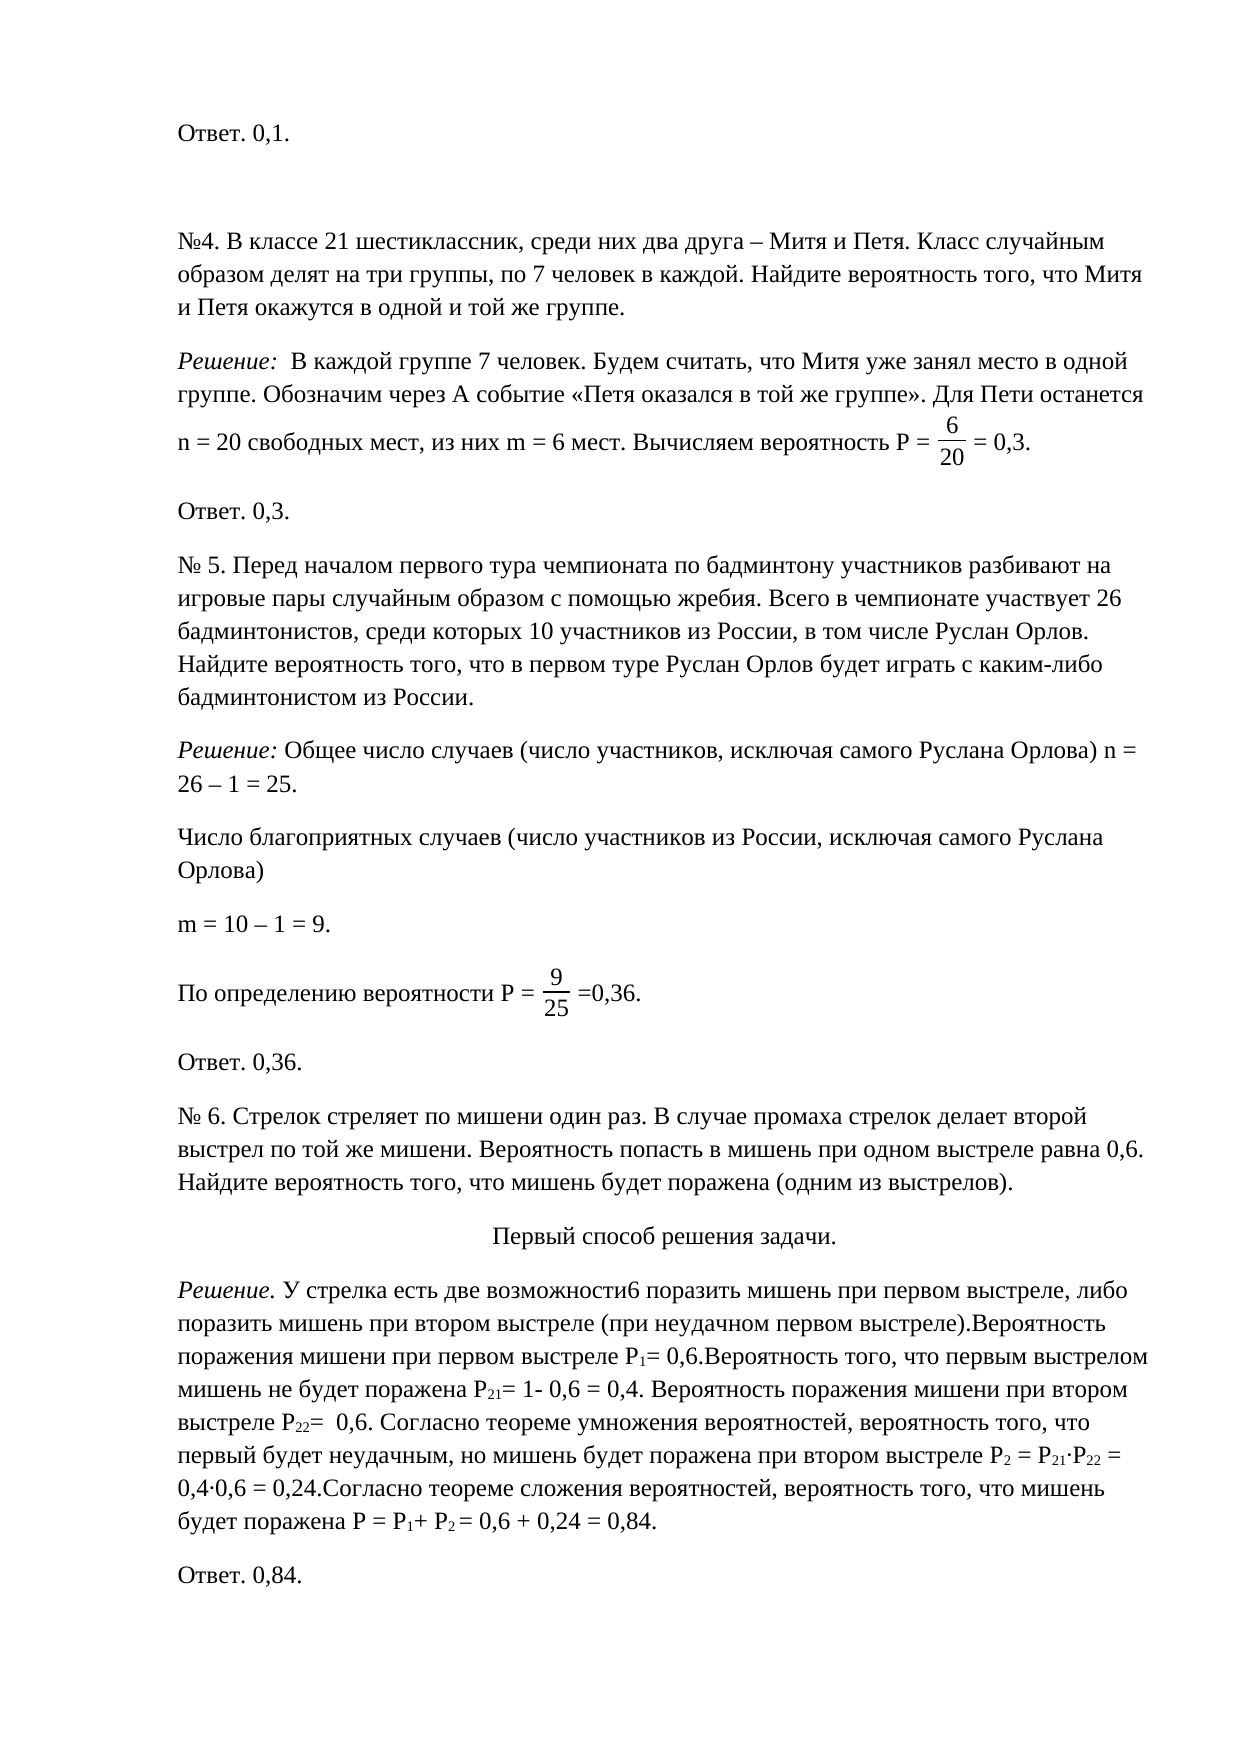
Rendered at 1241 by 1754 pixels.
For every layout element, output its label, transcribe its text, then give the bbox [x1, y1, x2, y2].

text По определению вероятности Р = =0,36. [177, 963, 1152, 1022]
text № 6. Стрелок стреляет по мишени один раз. В случае промаха стрелок делает второй выстрел по той же мишени. Вероятность попасть в мишень при одном выстреле равна 0,6. Найдите вероятность того, что мишень будет поражена (одним из выстрелов). [177, 1101, 1152, 1196]
text Ответ. 0,1. [177, 118, 1152, 147]
text Решение: Общее число случаев (число участников, исключая самого Руслана Орлова) n = 26 – 1 = 25. [177, 736, 1152, 797]
text № 5. Перед началом первого тура чемпионата по бадминтону участников разбивают на игровые пары случайным образом с помощью жребия. Всего в чемпионате участвует 26 бадминтонистов, среди которых 10 участников из России, в том числе Руслан Орлов. Найдите вероятность того, что в первом туре Руслан Орлов будет играть с каким-либо бадминтонистом из России. [177, 550, 1152, 711]
text m = 10 – 1 = 9. [177, 909, 1152, 938]
text Решение: В каждой группе 7 человек. Будем считать, что Митя уже занял место в одной группе. Обозначим через А событие «Петя оказался в той же группе». Для Пети останется n = 20 свободных мест, из них m = 6 мест. Вычисляем вероятность Р = = 0,3. [177, 346, 1152, 471]
text Ответ. 0,84. [177, 1560, 1152, 1589]
text Ответ. 0,36. [177, 1047, 1152, 1076]
text Ответ. 0,3. [177, 496, 1152, 524]
text Первый способ решения задачи. [177, 1221, 1152, 1250]
text Решение. У стрелка есть две возможности6 поразить мишень при первом выстреле, либо поразить мишень при втором выстреле (при неудачном первом выстреле).Вероятность поражения мишени при первом выстреле Р1= 0,6.Вероятность того, что первым выстрелом мишень не будет поражена Р21= 1- 0,6 = 0,4. Вероятность поражения мишени при втором выстреле Р22= 0,6. Согласно теореме умножения вероятностей, вероятность того, что первый будет неудачным, но мишень будет поражена при втором выстреле Р2 = Р21∙Р22 = 0,4∙0,6 = 0,24.Согласно теореме сложения вероятностей, вероятность того, что мишень будет поражена Р = Р1+ Р2 = 0,6 + 0,24 = 0,84. [177, 1275, 1152, 1535]
text Число благоприятных случаев (число участников из России, исключая самого Руслана Орлова) [177, 822, 1152, 884]
text №4. В классе 21 шестиклассник, среди них два друга – Митя и Петя. Класс случайным образом делят на три группы, по 7 человек в каждой. Найдите вероятность того, что Митя и Петя окажутся в одной и той же группе. [177, 226, 1152, 321]
